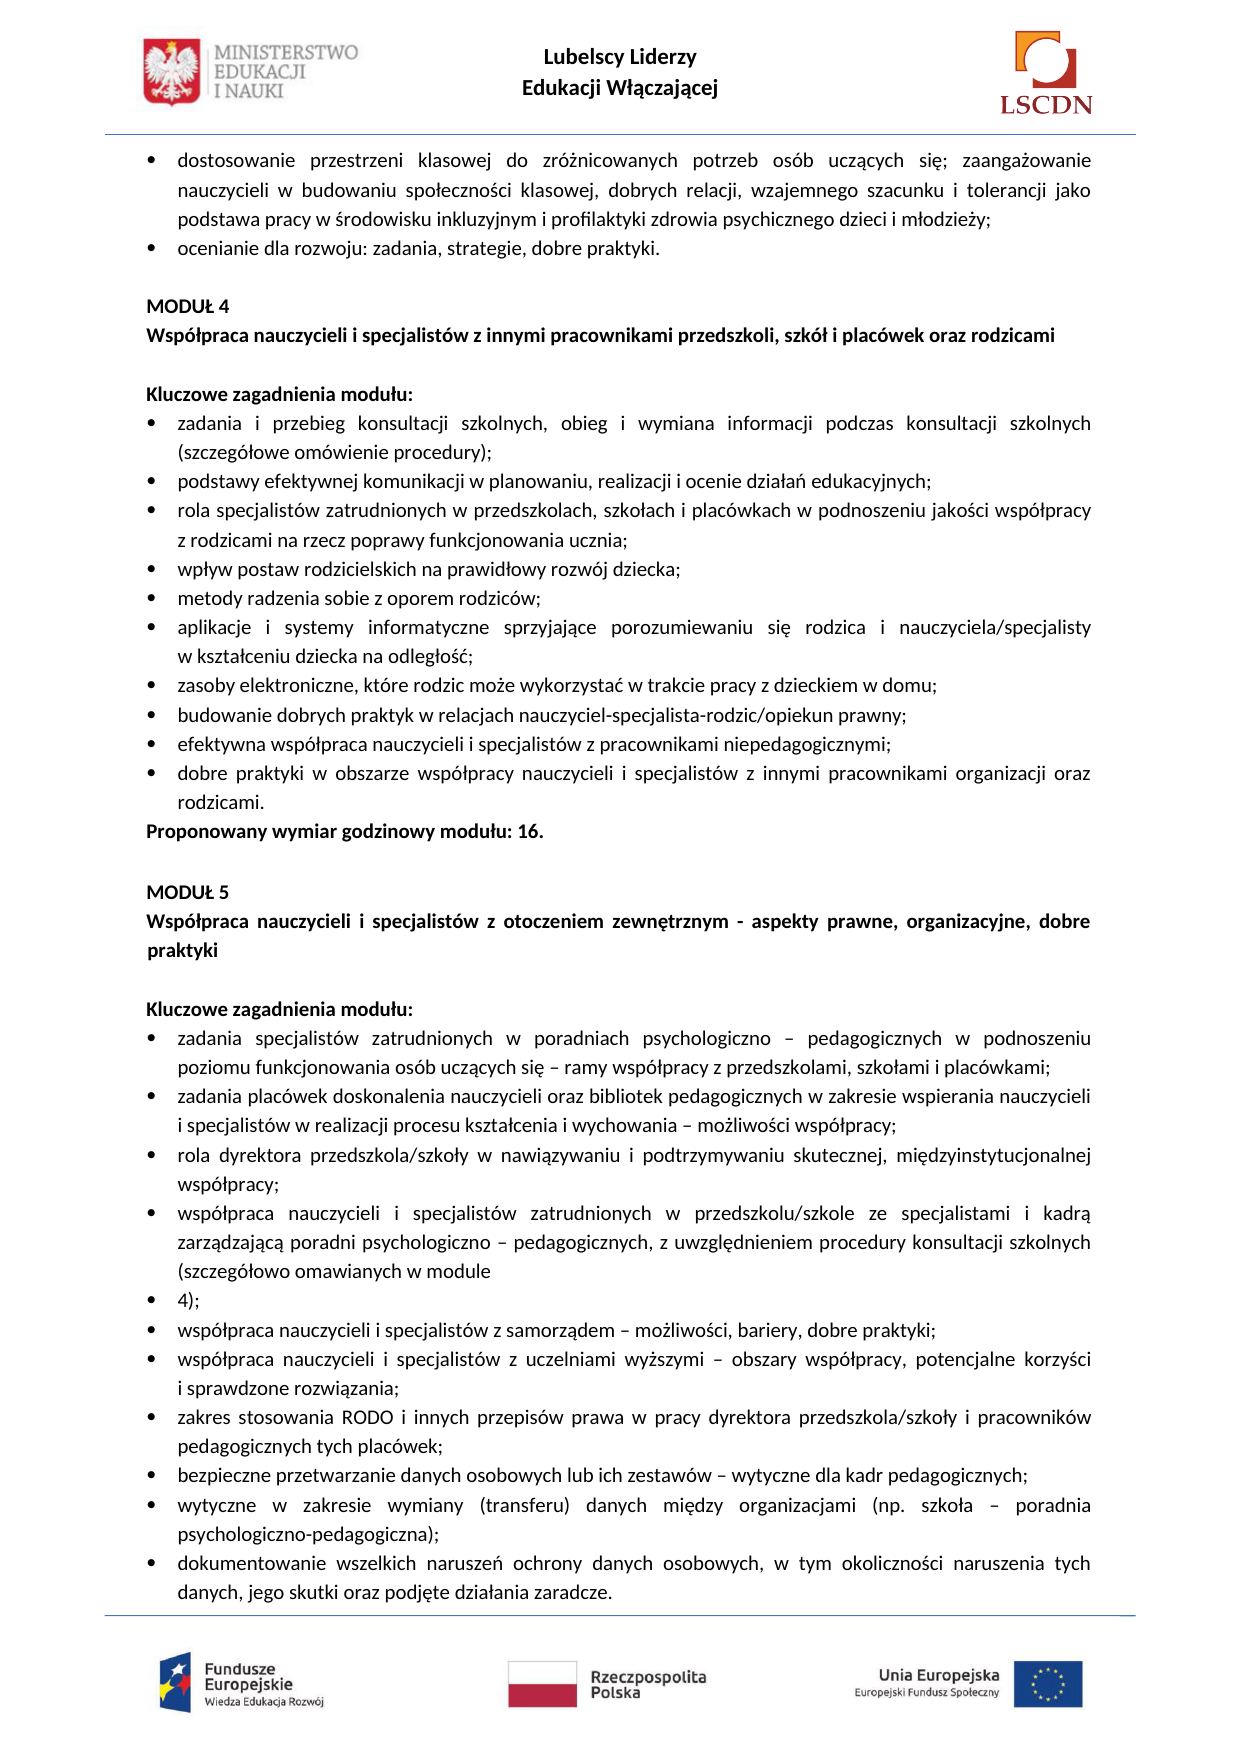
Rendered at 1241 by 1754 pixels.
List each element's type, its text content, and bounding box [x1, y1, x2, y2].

list efektywna współpraca nauczycieli i specjalistów z pracownikami niepedagogicznymi; [148, 731, 1093, 756]
list dobre praktyki w obszarze współpracy nauczycieli i specjalistów z innymi pracownikami organizacji oraz rodzicami. [148, 760, 1093, 815]
text Kluczowe zagadnienia modułu: [146, 381, 1093, 406]
list rola dyrektora przedszkola/szkoły w nawiązywaniu i podtrzymywaniu skutecznej, międzyinstytucjonalnej współpracy; [148, 1142, 1093, 1196]
list rola specjalistów zatrudnionych w przedszkolach, szkołach i placówkach w podnoszeniu jakości współpracy z rodzicami na rzecz poprawy funkcjonowania ucznia; [148, 498, 1093, 552]
picture [109, 1618, 1133, 1746]
list bezpieczne przetwarzanie danych osobowych lub ich zestawów – wytyczne dla kadr pedagogicznych; [148, 1463, 1093, 1488]
list współpraca nauczycieli i specjalistów z uczelniami wyższymi – obszary współpracy, potencjalne korzyści i sprawdzone rozwiązania; [148, 1346, 1093, 1401]
picture [120, 18, 386, 126]
list współpraca nauczycieli i specjalistów z samorządem – możliwości, bariery, dobre praktyki; [148, 1317, 1093, 1342]
list aplikacje i systemy informatyczne sprzyjające porozumiewaniu się rodzica i nauczyciela/specjalisty w kształceniu dziecka na odległość; [148, 614, 1093, 669]
list zadania i przebieg konsultacji szkolnych, obieg i wymiana informacji podczas konsultacji szkolnych (szczegółowe omówienie procedury); [148, 410, 1093, 465]
picture [1000, 29, 1093, 114]
list podstawy efektywnej komunikacji w planowaniu, realizacji i ocenie działań edukacyjnych; [148, 468, 1093, 494]
text Współpraca nauczycieli i specjalistów z otoczeniem zewnętrznym - aspekty prawne, organizacyjne, dobre praktyki [146, 908, 1093, 963]
text Moduł 5 [146, 879, 1093, 905]
list zasoby elektroniczne, które rodzic może wykorzystać w trakcie pracy z dzieckiem w domu; [148, 673, 1093, 698]
text Kluczowe zagadnienia modułu: [146, 996, 1093, 1021]
list zakres stosowania RODO i innych przepisów prawa w pracy dyrektora przedszkola/szkoły i pracowników pedagogicznych tych placówek; [148, 1404, 1093, 1459]
text Proponowany wymiar godzinowy modułu: 16. [146, 818, 1093, 844]
list budowanie dobrych praktyk w relacjach nauczyciel-specjalista-rodzic/opiekun prawny; [148, 702, 1093, 727]
list metody radzenia sobie z oporem rodziców; [148, 585, 1093, 611]
list wytyczne w zakresie wymiany (transferu) danych między organizacjami (np. szkoła – poradnia psychologiczno-pedagogiczna); [148, 1492, 1093, 1546]
list zadania placówek doskonalenia nauczycieli oraz bibliotek pedagogicznych w zakresie wspierania nauczycieli i specjalistów w realizacji procesu kształcenia i wychowania – możliwości współpracy; [148, 1083, 1093, 1138]
list 4); [148, 1288, 1093, 1313]
list ocenianie dla rozwoju: zadania, strategie, dobre praktyki. [148, 235, 1093, 261]
list dostosowanie przestrzeni klasowej do zróżnicowanych potrzeb osób uczących się; zaangażowanie nauczycieli w budowaniu społeczności klasowej, dobrych relacji, wzajemnego szacunku i tolerancji jako podstawa pracy w środowisku inkluzyjnym i profilaktyki zdrowia psychicznego dzieci i młodzieży; [148, 148, 1093, 231]
list wpływ postaw rodzicielskich na prawidłowy rozwój dziecka; [148, 556, 1093, 581]
list zadania specjalistów zatrudnionych w poradniach psychologiczno – pedagogicznych w podnoszeniu poziomu funkcjonowania osób uczących się – ramy współpracy z przedszkolami, szkołami i placówkami; [148, 1025, 1093, 1080]
text Współpraca nauczycieli i specjalistów z innymi pracownikami przedszkoli, szkół i placówek oraz rodzicami [146, 323, 1093, 348]
text Moduł 4 [146, 293, 1093, 319]
list dokumentowanie wszelkich naruszeń ochrony danych osobowych, w tym okoliczności naruszenia tych danych, jego skutki oraz podjęte działania zaradcze. [148, 1550, 1093, 1605]
list współpraca nauczycieli i specjalistów zatrudnionych w przedszkolu/szkole ze specjalistami i kadrą zarządzającą poradni psychologiczno – pedagogicznych, z uwzględnieniem procedury konsultacji szkolnych (szczegółowo omawianych w module [148, 1200, 1093, 1284]
